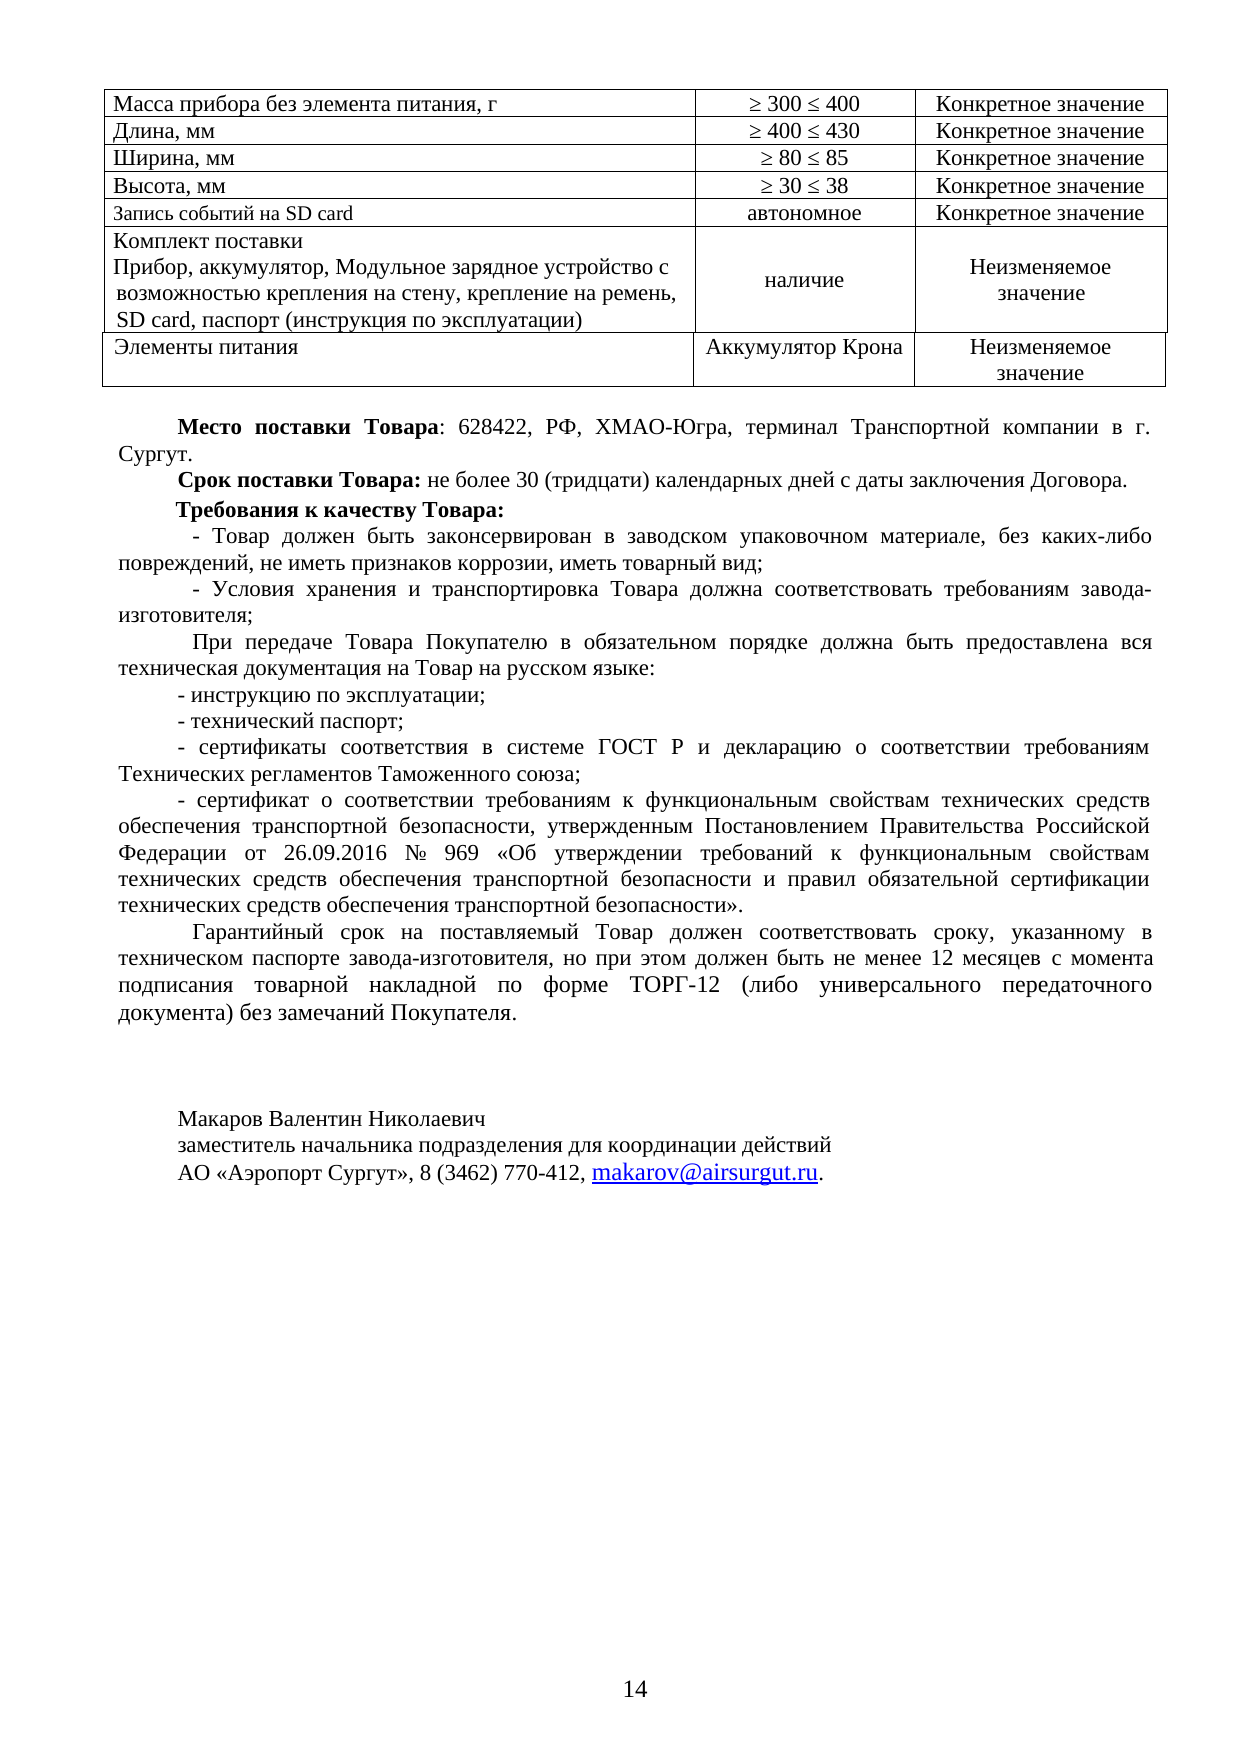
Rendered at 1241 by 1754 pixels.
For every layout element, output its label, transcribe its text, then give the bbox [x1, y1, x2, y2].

text Место поставки Товара: 628422, РФ, ХМАО-Югра, терминал Транспортной компании в г. Сургут. [118, 413, 1152, 466]
table_cell Элементы питания [103, 333, 693, 386]
table_cell Неизменяемое значение [916, 227, 1167, 332]
table_cell Аккумулятор Крона [694, 333, 914, 386]
table_cell ≥ 300 ≤ 400 [696, 90, 915, 116]
table_cell автономное [696, 199, 915, 226]
text При передаче Товара Покупателю в обязательном порядке должна быть предоставлена вся техническая документация на Товар на русском языке: [118, 628, 1153, 681]
table_cell Масса прибора без элемента питания, г [105, 90, 695, 116]
text - сертификат о соответствии требованиям к функциональным свойствам технических средств обеспечения транспортной безопасности, утвержденным Постановлением Правительства Российской Федерации от 26.09.2016 № 969 «Об утверждении требований к функциональным свойствам технических средств обеспечения транспортной безопасности и правил обязательной сертификации технических средств обеспечения транспортной безопасности». [118, 786, 1152, 918]
text Гарантийный срок на поставляемый Товар должен соответствовать сроку, указанному в техническом паспорте завода-изготовителя, но при этом должен быть не менее 12 месяцев с момента подписания товарной накладной по форме ТОРГ-12 (либо универсального передаточного документа) без замечаний Покупателя. [118, 918, 1153, 1026]
text - инструкцию по эксплуатации; [162, 681, 1152, 707]
text - сертификаты соответствия в системе ГОСТ Р и декларацию о соответствии требованиям Технических регламентов Таможенного союза; [118, 733, 1152, 786]
table_cell ≥ 30 ≤ 38 [696, 172, 915, 198]
text Макаров Валентин Николаевич [118, 1105, 1152, 1131]
table_cell Конкретное значение [916, 145, 1167, 171]
text - технический паспорт; [162, 707, 1152, 733]
table_cell Длина, мм [105, 117, 695, 143]
table_cell Конкретное значение [916, 172, 1167, 198]
table_cell Конкретное значение [916, 117, 1167, 143]
table_cell ≥ 80 ≤ 85 [696, 145, 915, 171]
table_cell Высота, мм [105, 172, 695, 198]
text - Товар должен быть законсервирован в заводском упаковочном материале, без каких-либо повреждений, не иметь признаков коррозии, иметь товарный вид; [118, 522, 1153, 575]
text Срок поставки Товара: не более 30 (тридцати) календарных дней с даты заключения Договора. [118, 466, 1152, 492]
text заместитель начальника подразделения для координации действий [118, 1131, 1152, 1157]
text Требования к качеству Товара: [118, 496, 1153, 522]
table_cell Комплект поставки Прибор, аккумулятор, Модульное зарядное устройство с возможностью крепления на стену, крепление на ремень, SD card, паспорт (инструкция по эксплуатации) [105, 227, 695, 332]
table_cell Конкретное значение [916, 199, 1167, 226]
table_cell наличие [696, 227, 915, 332]
table_cell ≥ 400 ≤ 430 [696, 117, 915, 143]
table_cell Ширина, мм [105, 145, 695, 171]
text - Условия хранения и транспортировка Товара должна соответствовать требованиям завода-изготовителя; [118, 575, 1153, 628]
table_cell Неизменяемое значение [915, 333, 1165, 386]
table_cell Запись событий на SD card [105, 199, 695, 226]
table_cell Конкретное значение [916, 90, 1167, 116]
text АО «Аэропорт Сургут», 8 (3462) 770-412, makarov@airsurgut.ru. [118, 1157, 1152, 1186]
